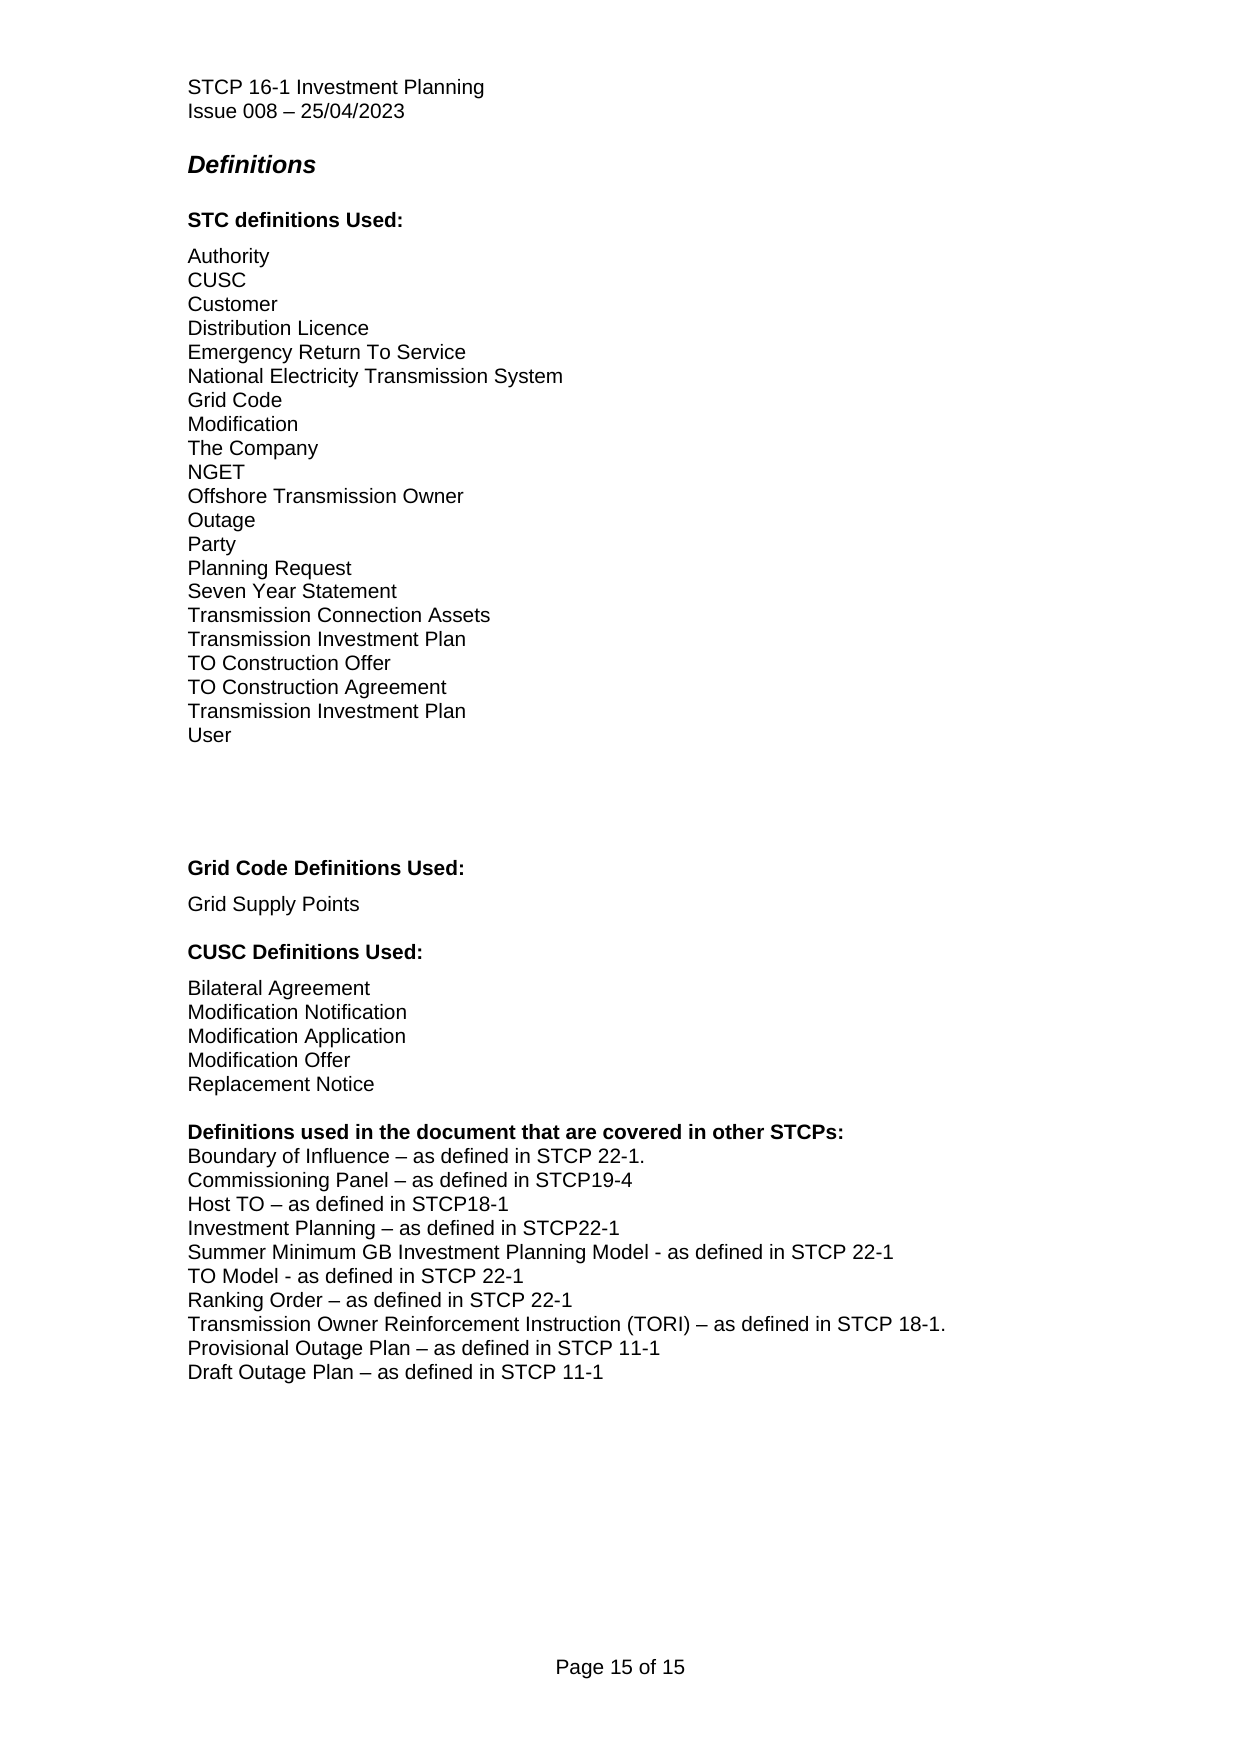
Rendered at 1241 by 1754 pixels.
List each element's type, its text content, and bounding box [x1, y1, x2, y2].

text The Company [187, 436, 1053, 459]
text Emergency Return To Service [187, 340, 1053, 364]
text TO Construction Agreement [187, 675, 1053, 699]
text Party [187, 531, 1053, 555]
text Offshore Transmission Owner [187, 483, 1053, 507]
text TO Construction Offer [187, 651, 1053, 675]
text Transmission Investment Plan [187, 627, 1053, 651]
subtitle CUSC Definitions Used: [187, 940, 1053, 964]
text Commissioning Panel – as defined in STCP19-4 [187, 1168, 1053, 1192]
text Modification Application [187, 1024, 1053, 1048]
text Definitions [187, 150, 1053, 179]
text Modification Notification [187, 1000, 1053, 1024]
text User [187, 723, 1053, 747]
text Outage [187, 507, 1053, 531]
text Modification Offer [187, 1048, 1053, 1072]
subtitle Provisional Outage Plan – as defined in STCP 11-1 [187, 1336, 1053, 1359]
text Transmission Connection Assets [187, 603, 1053, 627]
subtitle Boundary of Influence – as defined in STCP 22-1. [187, 1144, 1053, 1168]
text Seven Year Statement [187, 579, 1053, 603]
text Replacement Notice [187, 1072, 1053, 1096]
text Bilateral Agreement [187, 976, 1053, 1000]
text Grid Supply Points [187, 892, 1053, 916]
text Investment Planning – as defined in STCP22-1 [187, 1216, 1053, 1240]
text Transmission Owner Reinforcement Instruction (TORI) – as defined in STCP 18-1. [187, 1312, 1053, 1336]
text Customer [187, 292, 1053, 316]
text Summer Minimum GB Investment Planning Model - as defined in STCP 22-1 [187, 1240, 1053, 1264]
subtitle STC definitions Used: [187, 207, 1053, 231]
text Modification [187, 412, 1053, 436]
text CUSC [187, 268, 1053, 292]
text Planning Request [187, 555, 1053, 579]
subtitle Grid Code Definitions Used: [187, 855, 1053, 879]
text Grid Code [187, 388, 1053, 412]
text National Electricity Transmission System [187, 364, 1053, 388]
text Ranking Order – as defined in STCP 22-1 [187, 1288, 1053, 1312]
text Host TO – as defined in STCP18-1 [187, 1192, 1053, 1216]
text TO Model - as defined in STCP 22-1 [187, 1264, 1053, 1288]
text Transmission Investment Plan [187, 699, 1053, 723]
subtitle Definitions used in the document that are covered in other STCPs: [187, 1096, 1053, 1144]
text Authority [187, 244, 1053, 268]
text NGET [187, 459, 1053, 483]
text Distribution Licence [187, 316, 1053, 340]
subtitle Draft Outage Plan – as defined in STCP 11-1 [187, 1359, 1053, 1383]
